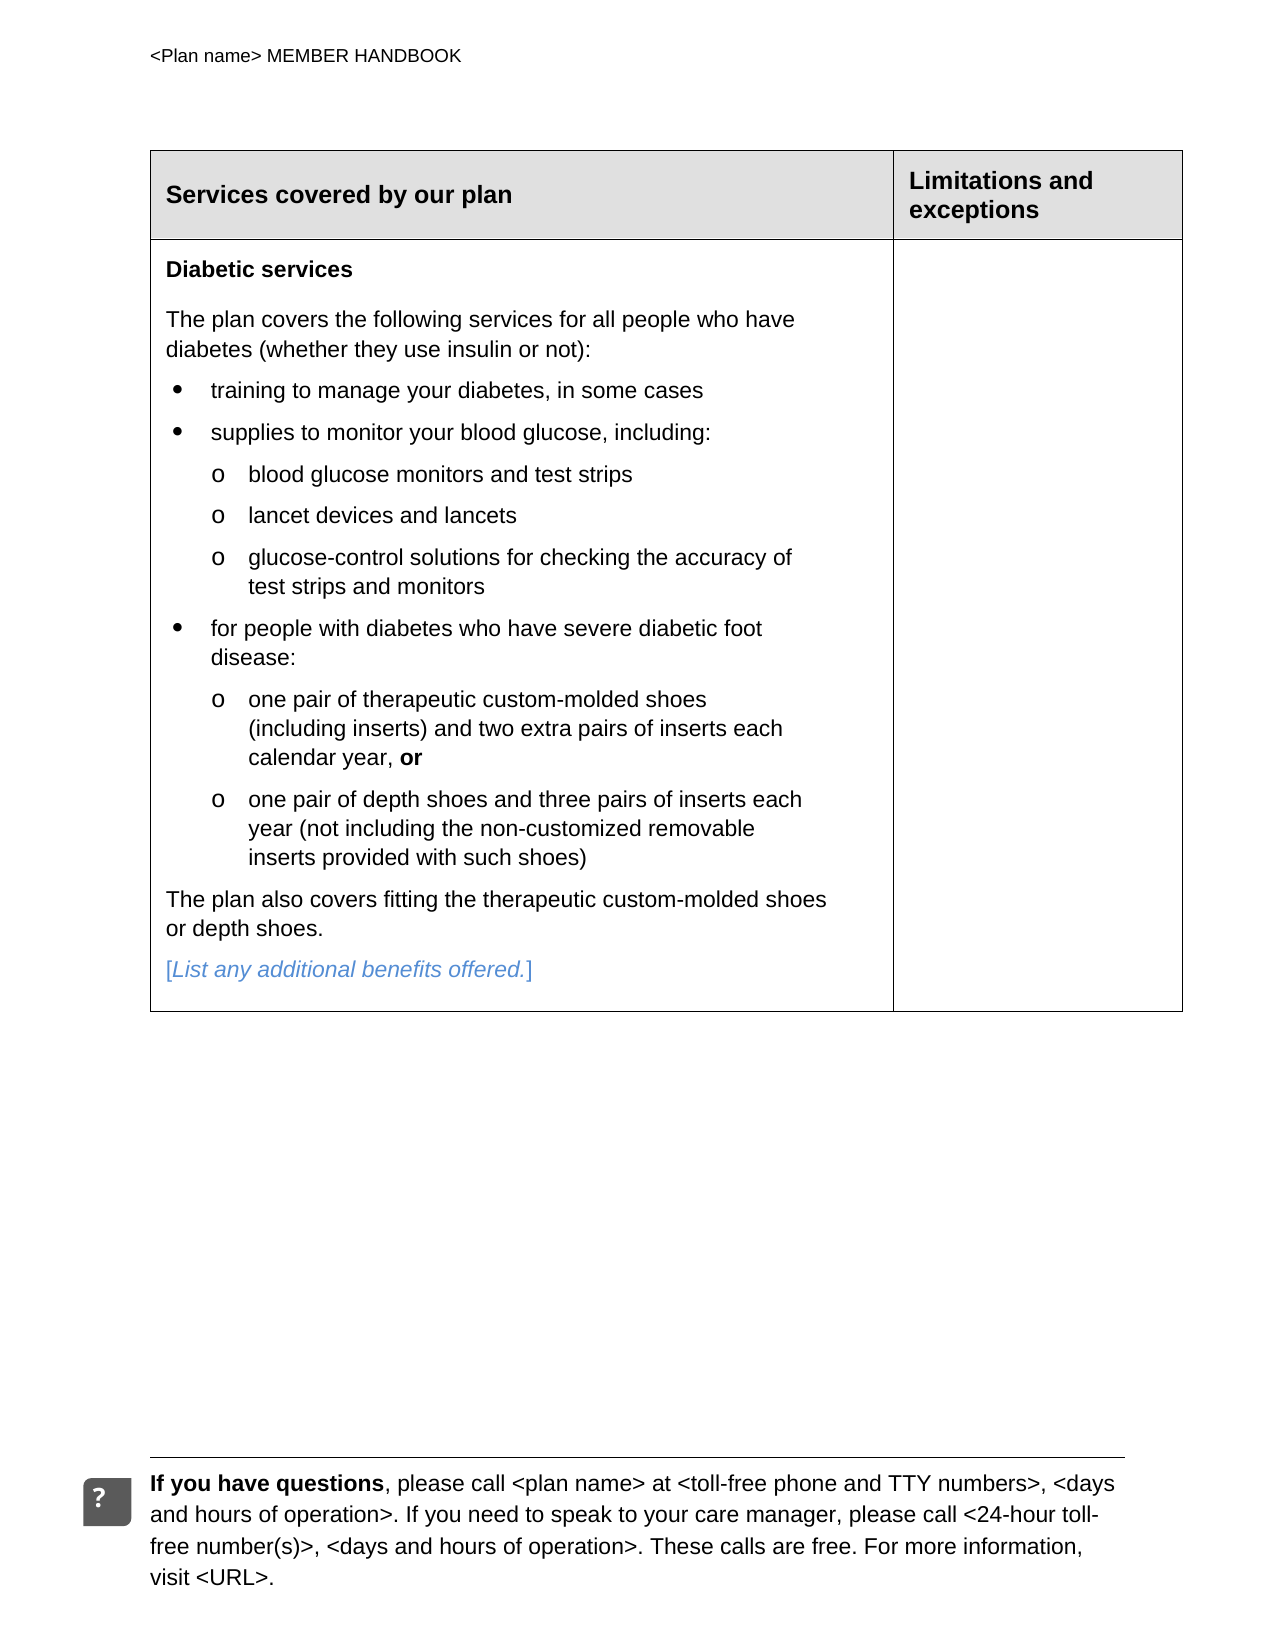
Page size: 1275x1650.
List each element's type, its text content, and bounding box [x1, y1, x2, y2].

table_header Services covered by our plan [151, 151, 893, 238]
table_header Limitations and exceptions [894, 151, 1182, 238]
table_cell Diabetic services The plan covers the following services for all people who have diabetes (whether they use insulin or not): training to manage your diabetes, in some cases supplies to monitor your blood glucose, including: blood glucose monitors and test strips lancet devices and lancets glucose-control solutions for checking the accuracy of test strips and monitors for people with diabetes who have severe diabetic foot disease: one pair of therapeutic custom-molded shoes (including inserts) and two extra pairs of inserts each calendar year, or one pair of depth shoes and three pairs of inserts each year (not including the non-customized removable inserts provided with such shoes) The plan also covers fitting the therapeutic custom-molded shoes or depth shoes. [List any additional benefits offered.] [151, 240, 893, 1011]
table_cell [894, 240, 1182, 1011]
